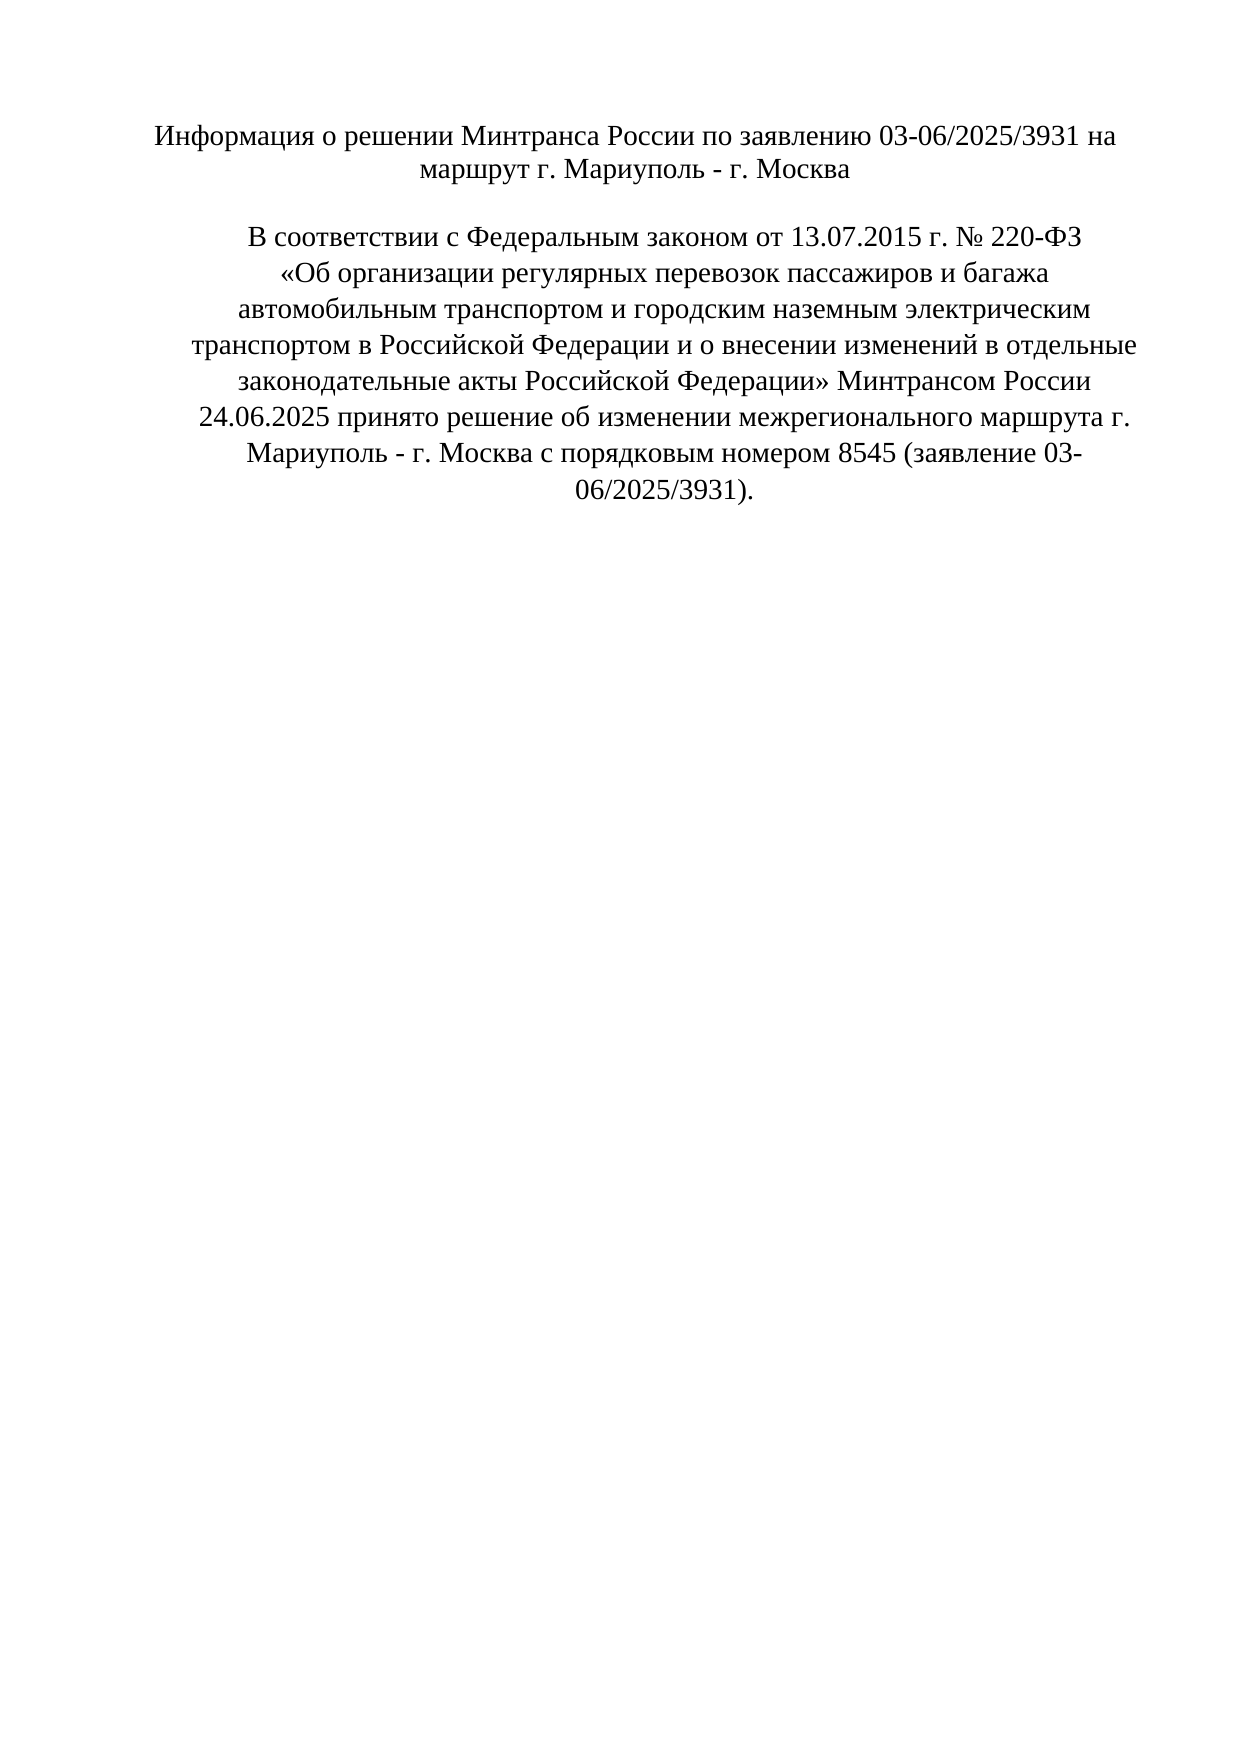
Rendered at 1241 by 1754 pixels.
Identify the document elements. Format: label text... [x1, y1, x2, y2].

text Информация о решении Минтранса России по заявлению 03-06/2025/3931 на маршрут г. Мариуполь - г. Москва [118, 118, 1152, 185]
text В соответствии с Федеральным законом от 13.07.2015 г. № 220-ФЗ «Об организации регулярных перевозок пассажиров и багажа автомобильным транспортом и городским наземным электрическим транспортом в Российской Федерации и о внесении изменений в отдельные законодательные акты Российской Федерации» Минтрансом России 24.06.2025 принято решение об изменении межрегионального маршрута г. Мариуполь - г. Москва с порядковым номером 8545 (заявление 03-06/2025/3931). [177, 219, 1152, 505]
